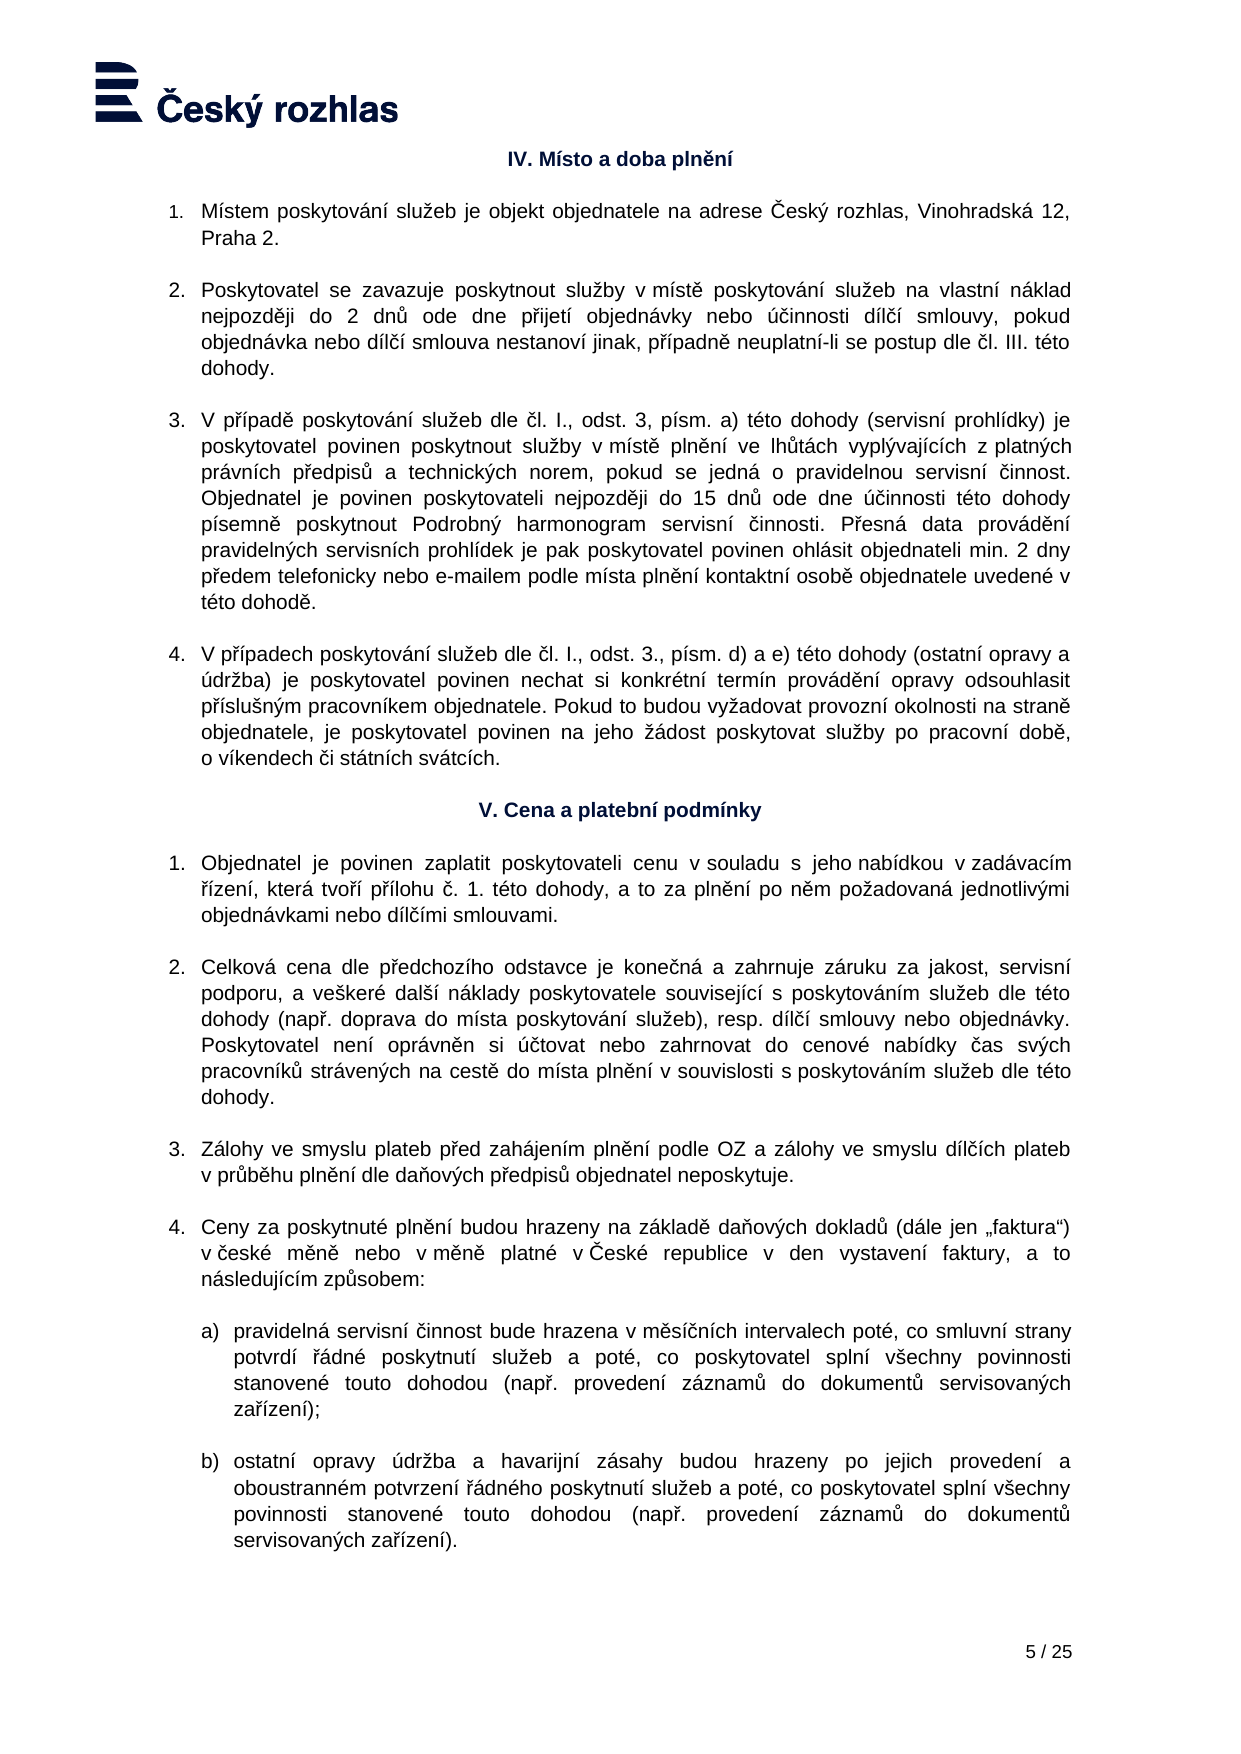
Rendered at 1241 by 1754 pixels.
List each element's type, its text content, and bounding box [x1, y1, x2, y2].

list Ceny za poskytnuté plnění budou hrazeny na základě daňových dokladů (dále jen „faktura“) v české měně nebo v měně platné v České republice v den vystavení faktury, a to následujícím způsobem: [168, 1214, 1072, 1292]
list V případech poskytování služeb dle čl. I., odst. 3., písm. d) a e) této dohody (ostatní opravy a údržba) je poskytovatel povinen nechat si konkrétní termín provádění opravy odsouhlasit příslušným pracovníkem objednatele. Pokud to budou vyžadovat provozní okolnosti na straně objednatele, je poskytovatel povinen na jeho žádost poskytovat služby po pracovní době, o víkendech či státních svátcích. [168, 641, 1072, 771]
list Celková cena dle předchozího odstavce je konečná a zahrnuje záruku za jakost, servisní podporu, a veškeré další náklady poskytovatele související s poskytováním služeb dle této dohody (např. doprava do místa poskytování služeb), resp. dílčí smlouvy nebo objednávky. Poskytovatel není oprávněn si účtovat nebo zahrnovat do cenové nabídky čas svých pracovníků strávených na cestě do místa plnění v souvislosti s poskytováním služeb dle této dohody. [168, 953, 1072, 1109]
subtitle Cena a platební podmínky [168, 797, 1072, 823]
list V případě poskytování služeb dle čl. I., odst. 3, písm. a) této dohody (servisní prohlídky) je poskytovatel povinen poskytnout služby v místě plnění ve lhůtách vyplývajících z platných právních předpisů a technických norem, pokud se jedná o pravidelnou servisní činnost. Objednatel je povinen poskytovateli nejpozději do 15 dnů ode dne účinnosti této dohody písemně poskytnout Podrobný harmonogram servisní činnosti. Přesná data provádění pravidelných servisních prohlídek je pak poskytovatel povinen ohlásit objednateli min. 2 dny předem telefonicky nebo e-mailem podle místa plnění kontaktní osobě objednatele uvedené v této dohodě. [168, 406, 1072, 615]
list Objednatel je povinen zaplatit poskytovateli cenu v souladu s jeho nabídkou v zadávacím řízení, která tvoří přílohu č. 1. této dohody, a to za plnění po něm požadovaná jednotlivými objednávkami nebo dílčími smlouvami. [168, 849, 1072, 927]
subtitle Místo a doba plnění [168, 146, 1072, 172]
list Poskytovatel se zavazuje poskytnout služby v místě poskytování služeb na vlastní náklad nejpozději do 2 dnů ode dne přijetí objednávky nebo účinnosti dílčí smlouvy, pokud objednávka nebo dílčí smlouva nestanoví jinak, případně neuplatní-li se postup dle čl. III. této dohody. [168, 276, 1072, 380]
list pravidelná servisní činnost bude hrazena v měsíčních intervalech poté, co smluvní strany potvrdí řádné poskytnutí služeb a poté, co poskytovatel splní všechny povinnosti stanovené touto dohodou (např. provedení záznamů do dokumentů servisovaných zařízení); [201, 1318, 1072, 1422]
list ostatní opravy údržba a havarijní zásahy budou hrazeny po jejich provedení a oboustranném potvrzení řádného poskytnutí služeb a poté, co poskytovatel splní všechny povinnosti stanovené touto dohodou (např. provedení záznamů do dokumentů servisovaných zařízení). [201, 1448, 1072, 1552]
picture [95, 62, 398, 128]
list Místem poskytování služeb je objekt objednatele na adrese Český rozhlas, Vinohradská 12, Praha 2. [168, 198, 1072, 250]
list Zálohy ve smyslu plateb před zahájením plnění podle OZ a zálohy ve smyslu dílčích plateb v průběhu plnění dle daňových předpisů objednatel neposkytuje. [168, 1136, 1072, 1188]
